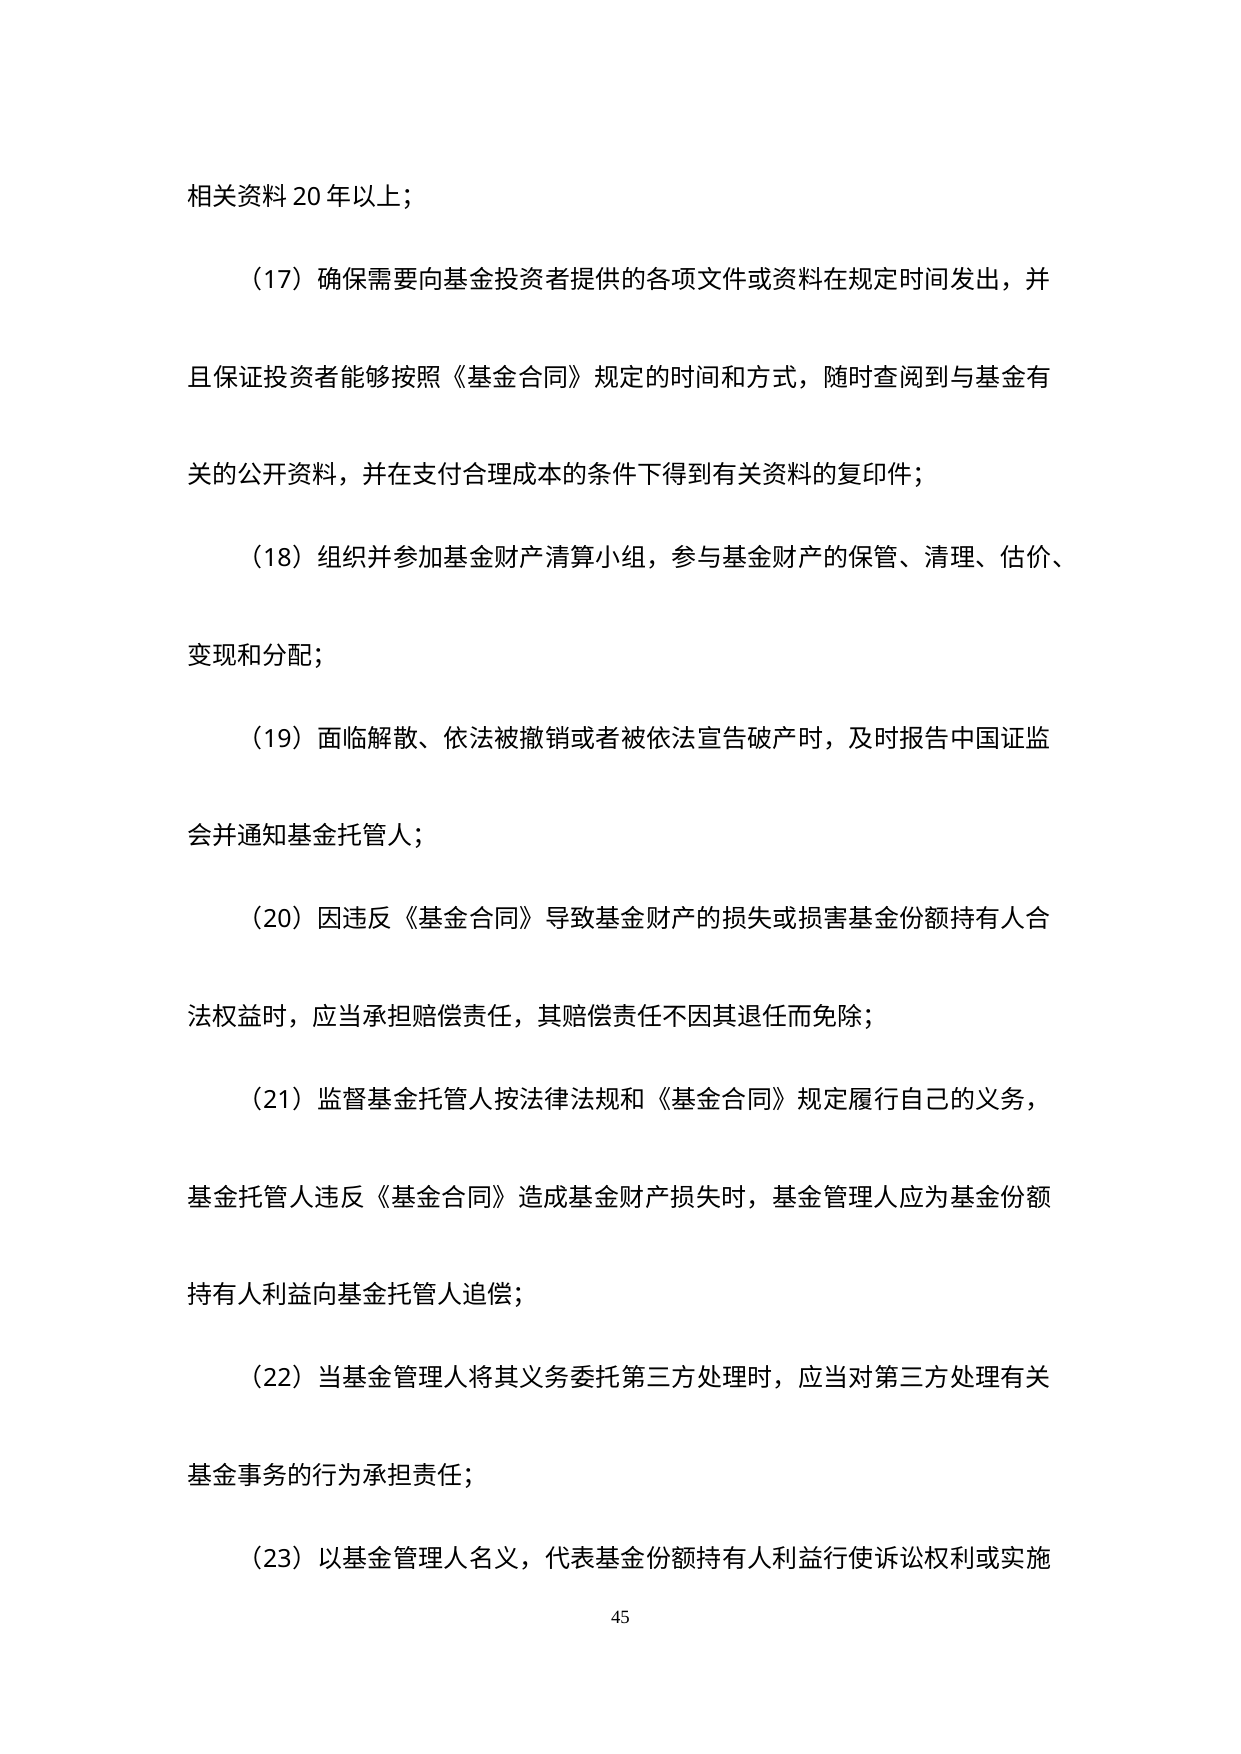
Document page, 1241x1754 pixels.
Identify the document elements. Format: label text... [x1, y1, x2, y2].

text （19）面临解散、依法被撤销或者被依法宣告破产时，及时报告中国证监会并通知基金托管人； [187, 704, 1053, 866]
text （17）确保需要向基金投资者提供的各项文件或资料在规定时间发出，并且保证投资者能够按照《基金合同》规定的时间和方式，随时查阅到与基金有关的公开资料，并在支付合理成本的条件下得到有关资料的复印件； [187, 245, 1053, 505]
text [187, 1524, 1053, 1589]
text （21）监督基金托管人按法律法规和《基金合同》规定履行自己的义务，基金托管人违反《基金合同》造成基金财产损失时，基金管理人应为基金份额持有人利益向基金托管人追偿； [187, 1065, 1053, 1325]
text （18）组织并参加基金财产清算小组，参与基金财产的保管、清理、估价、变现和分配； [187, 523, 1053, 686]
text （22）当基金管理人将其义务委托第三方处理时，应当对第三方处理有关基金事务的行为承担责任； [187, 1343, 1053, 1506]
text （20）因违反《基金合同》导致基金财产的损失或损害基金份额持有人合法权益时，应当承担赔偿责任，其赔偿责任不因其退任而免除； [187, 884, 1053, 1047]
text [187, 162, 1053, 227]
